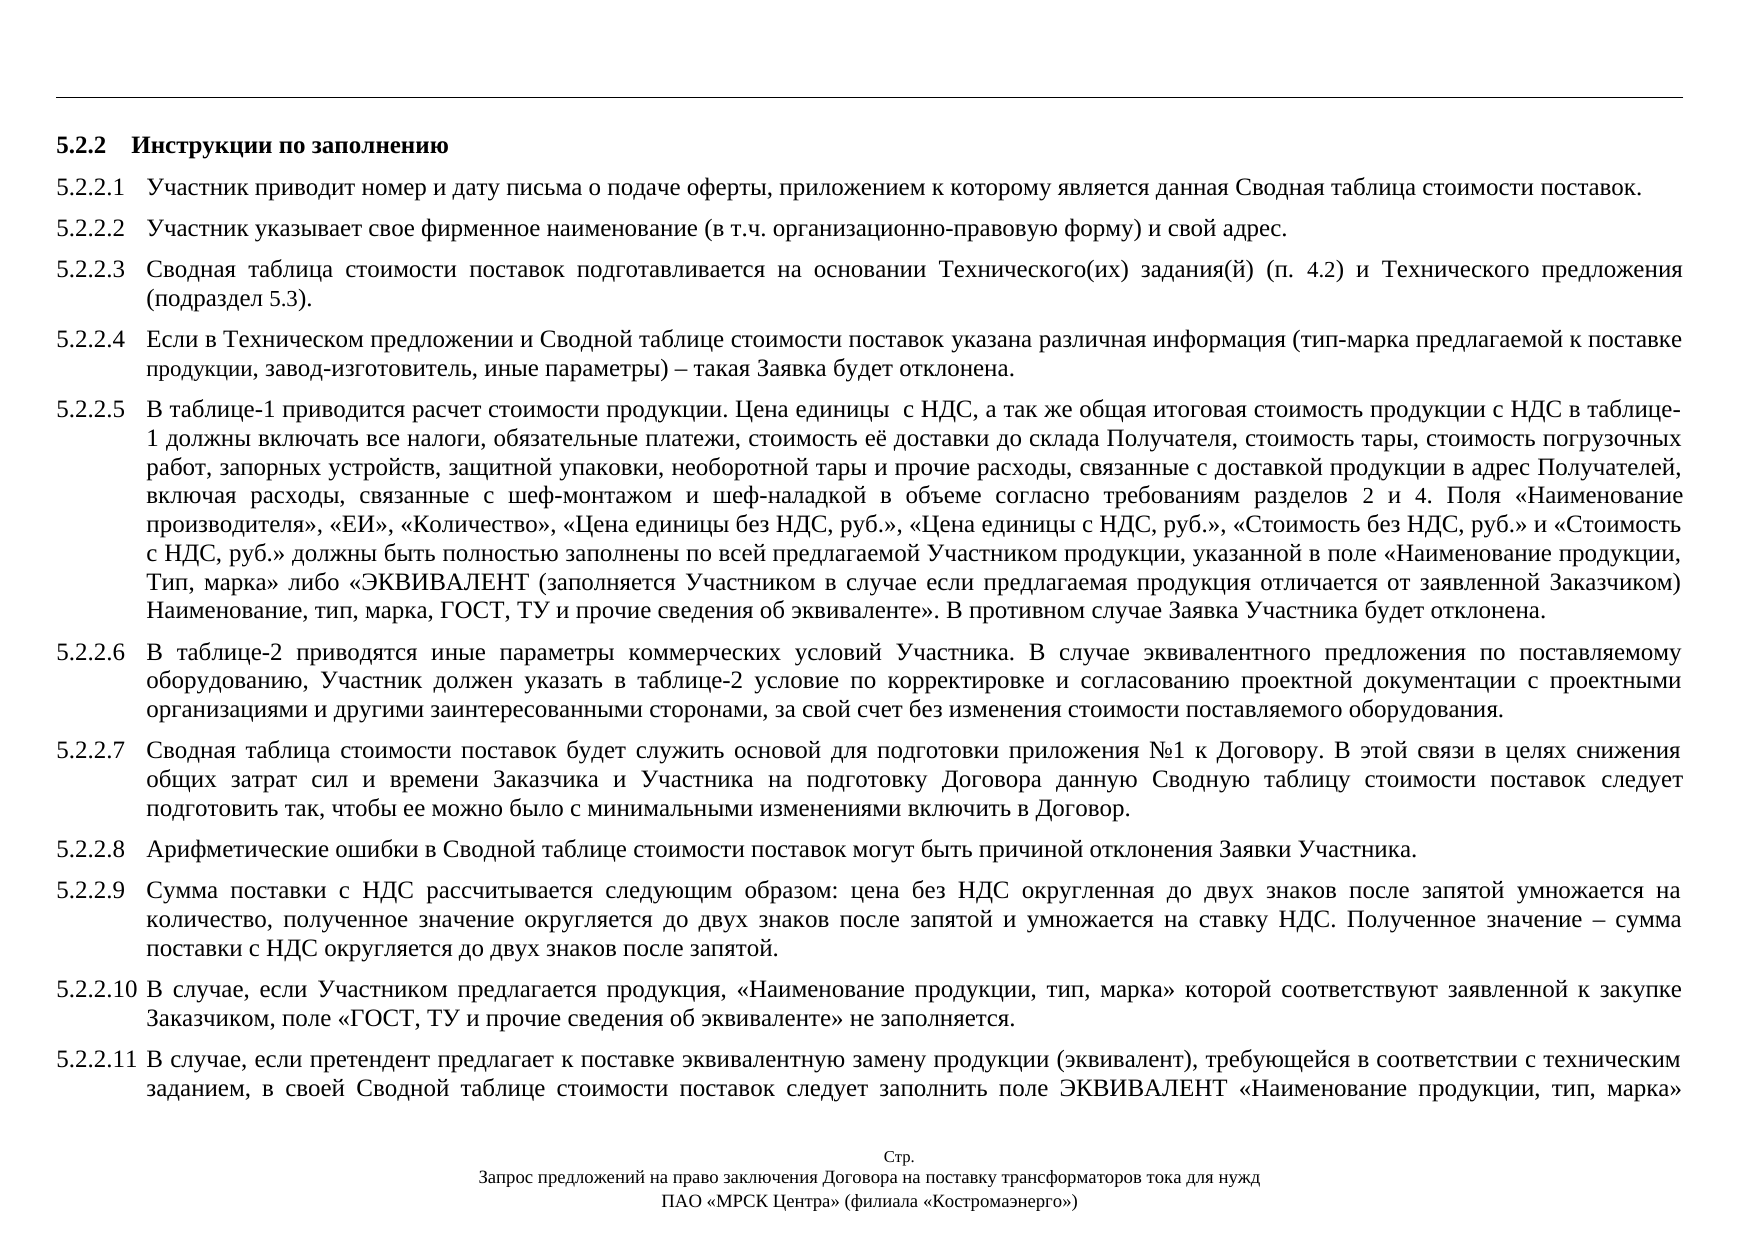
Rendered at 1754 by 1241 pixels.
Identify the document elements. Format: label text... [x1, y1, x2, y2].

list Сумма поставки с НДС рассчитывается следующим образом: цена без НДС округленная до двух знаков после запятой умножается на количество, полученное значение округляется до двух знаков после запятой и умножается на ставку НДС. Полученное значение – сумма поставки с НДС округляется до двух знаков после запятой. [56, 876, 1683, 962]
list Участник приводит номер и дату письма о подаче оферты, приложением к которому является данная Сводная таблица стоимости поставок. [56, 172, 1683, 201]
subtitle Инструкции по заполнению [56, 131, 1683, 159]
list В таблице-2 приводятся иные параметры коммерческих условий Участника. В случае эквивалентного предложения по поставляемому оборудованию, Участник должен указать в таблице-2 условие по корректировке и согласованию проектной документации с проектными организациями и другими заинтересованными сторонами, за свой счет без изменения стоимости поставляемого оборудования. [56, 637, 1683, 723]
list В таблице-1 приводится расчет стоимости продукции. Цена единицы с НДС, а так же общая итоговая стоимость продукции с НДС в таблице-1 должны включать все налоги, обязательные платежи, стоимость её доставки до склада Получателя, стоимость тары, стоимость погрузочных работ, запорных устройств, защитной упаковки, необоротной тары и прочие расходы, связанные с доставкой продукции в адрес Получателей, включая расходы, связанные с шеф-монтажом и шеф-наладкой в объеме согласно требованиям разделов 2 и 4. Поля «Наименование производителя», «ЕИ», «Количество», «Цена единицы без НДС, руб.», «Цена единицы с НДС, руб.», «Стоимость без НДС, руб.» и «Стоимость с НДС, руб.» должны быть полностью заполнены по всей предлагаемой Участником продукции, указанной в поле «Наименование продукции, Тип, марка» либо «ЭКВИВАЛЕНТ (заполняется Участником в случае если предлагаемая продукция отличается от заявленной Заказчиком) Наименование, тип, марка, ГОСТ, ТУ и прочие сведения об эквиваленте». В противном случае Заявка Участника будет отклонена. [56, 394, 1683, 624]
list Сводная таблица стоимости поставок будет служить основой для подготовки приложения №1 к Договору. В этой связи в целях снижения общих затрат сил и времени Заказчика и Участника на подготовку Договора данную Сводную таблицу стоимости поставок следует подготовить так, чтобы ее можно было с минимальными изменениями включить в Договор. [56, 736, 1683, 822]
list Участник указывает свое фирменное наименование (в т.ч. организационно-правовую форму) и свой адрес. [56, 213, 1683, 242]
list Арифметические ошибки в Сводной таблице стоимости поставок могут быть причиной отклонения Заявки Участника. [56, 834, 1683, 863]
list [56, 1044, 1683, 1102]
list Сводная таблица стоимости поставок подготавливается на основании Технического(их) задания(й) (п. 4.2) и Технического предложения (подраздел 5.3). [56, 254, 1683, 312]
list В случае, если Участником предлагается продукция, «Наименование продукции, тип, марка» которой соответствуют заявленной к закупке Заказчиком, поле «ГОСТ, ТУ и прочие сведения об эквиваленте» не заполняется. [56, 974, 1683, 1032]
list Если в Техническом предложении и Сводной таблице стоимости поставок указана различная информация (тип-марка предлагаемой к поставке продукции, завод-изготовитель, иные параметры) – такая Заявка будет отклонена. [56, 324, 1683, 382]
